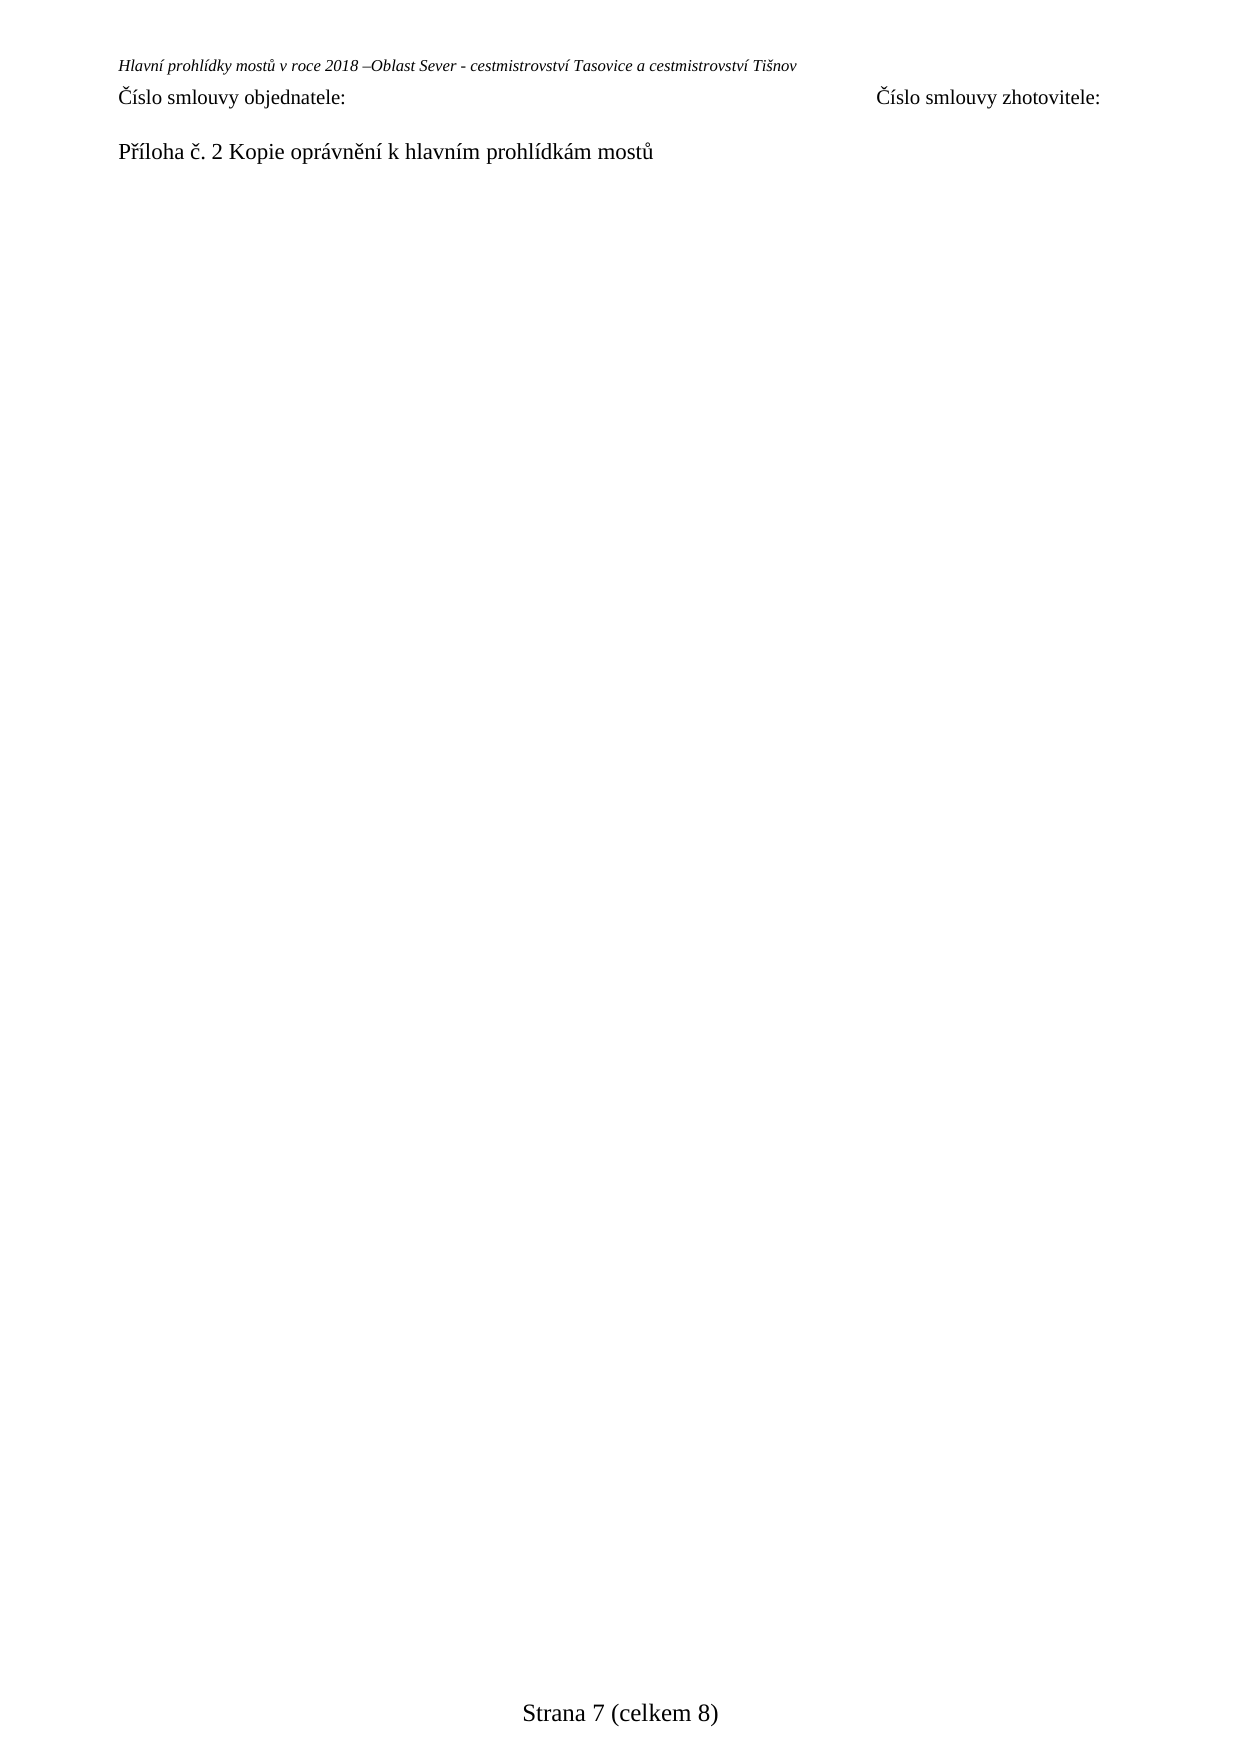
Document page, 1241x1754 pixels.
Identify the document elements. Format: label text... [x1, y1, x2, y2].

text Příloha č. 2 Kopie oprávnění k hlavním prohlídkám mostů [118, 138, 1122, 164]
